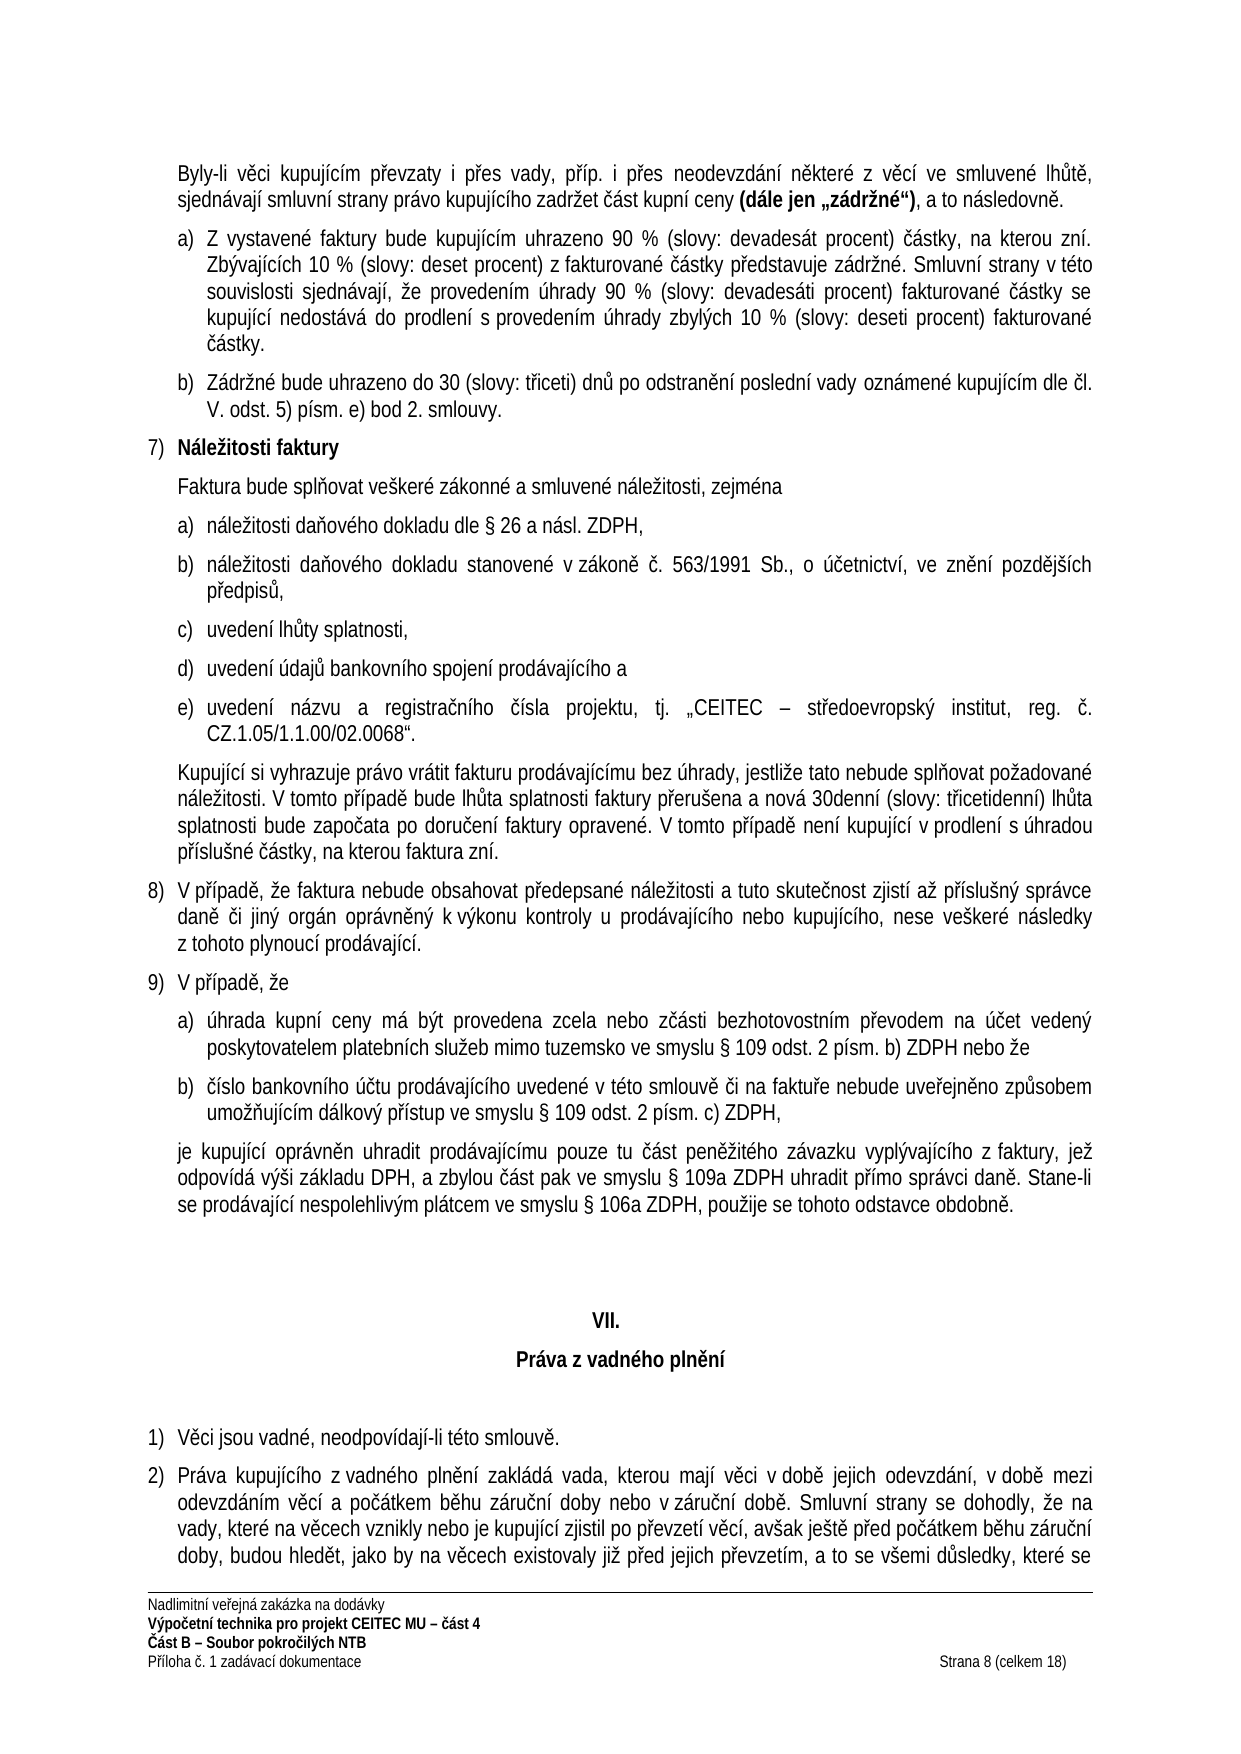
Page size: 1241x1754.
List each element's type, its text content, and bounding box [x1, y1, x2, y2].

text Byly-li věci kupujícím převzaty i přes vady, příp. i přes neodevzdání některé z věcí ve smluvené lhůtě, sjednávají smluvní strany právo kupujícího zadržet část kupní ceny (dále jen „zádržné“), a to následovně. [177, 160, 1093, 212]
list náležitosti daňového dokladu stanovené v zákoně č. 563/1991 Sb., o účetnictví, ve znění pozdějších předpisů, [177, 551, 1093, 604]
list uvedení údajů bankovního spojení prodávajícího a [177, 655, 1093, 681]
list Náležitosti faktury [148, 434, 1093, 461]
text Práva z vadného plnění [148, 1346, 1093, 1372]
list úhrada kupní ceny má být provedena zcela nebo zčásti bezhotovostním převodem na účet vedený poskytovatelem platebních služeb mimo tuzemsko ve smyslu § 109 odst. 2 písm. b) ZDPH nebo že [177, 1007, 1093, 1060]
list číslo bankovního účtu prodávajícího uvedené v této smlouvě či na faktuře nebude uveřejněno způsobem umožňujícím dálkový přístup ve smyslu § 109 odst. 2 písm. c) ZDPH, [177, 1073, 1093, 1125]
list uvedení lhůty splatnosti, [177, 616, 1093, 642]
list Věci jsou vadné, neodpovídají-li této smlouvě. [148, 1424, 1093, 1450]
list V případě, že faktura nebude obsahovat předepsané náležitosti a tuto skutečnost zjistí až příslušný správce daně či jiný orgán oprávněný k výkonu kontroly u prodávajícího nebo kupujícího, nese veškeré následky z tohoto plynoucí prodávající. [148, 877, 1093, 956]
list Z vystavené faktury bude kupujícím uhrazeno 90 % (slovy: devadesát procent) částky, na kterou zní. Zbývajících 10 % (slovy: deset procent) z fakturované částky představuje zádržné. Smluvní strany v této souvislosti sjednávají, že provedením úhrady 90 % (slovy: devadesáti procent) fakturované částky se kupující nedostává do prodlení s provedením úhrady zbylých 10 % (slovy: deseti procent) fakturované částky. [177, 225, 1093, 357]
text Faktura bude splňovat veškeré zákonné a smluvené náležitosti, zejména [177, 473, 1093, 499]
list náležitosti daňového dokladu dle § 26 a násl. ZDPH, [177, 512, 1093, 538]
text Kupující si vyhrazuje právo vrátit fakturu prodávajícímu bez úhrady, jestliže tato nebude splňovat požadované náležitosti. V tomto případě bude lhůta splatnosti faktury přerušena a nová 30denní (slovy: třicetidenní) lhůta splatnosti bude započata po doručení faktury opravené. V tomto případě není kupující v prodlení s úhradou příslušné částky, na kterou faktura zní. [177, 759, 1093, 864]
list Zádržné bude uhrazeno do 30 (slovy: třiceti) dnů po odstranění poslední vady oznámené kupujícím dle čl. V. odst. 5) písm. e) bod 2. smlouvy. [177, 369, 1093, 422]
list V případě, že [148, 968, 1093, 995]
list uvedení názvu a registračního čísla projektu, tj. „CEITEC – středoevropský institut, reg. č. CZ.1.05/1.1.00/02.0068“. [177, 694, 1093, 747]
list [148, 1462, 1093, 1568]
text je kupující oprávněn uhradit prodávajícímu pouze tu část peněžitého závazku vyplývajícího z faktury, jež odpovídá výši základu DPH, a zbylou část pak ve smyslu § 109a ZDPH uhradit přímo správci daně. Stane-li se prodávající nespolehlivým plátcem ve smyslu § 106a ZDPH, použije se tohoto odstavce obdobně. [177, 1138, 1093, 1217]
